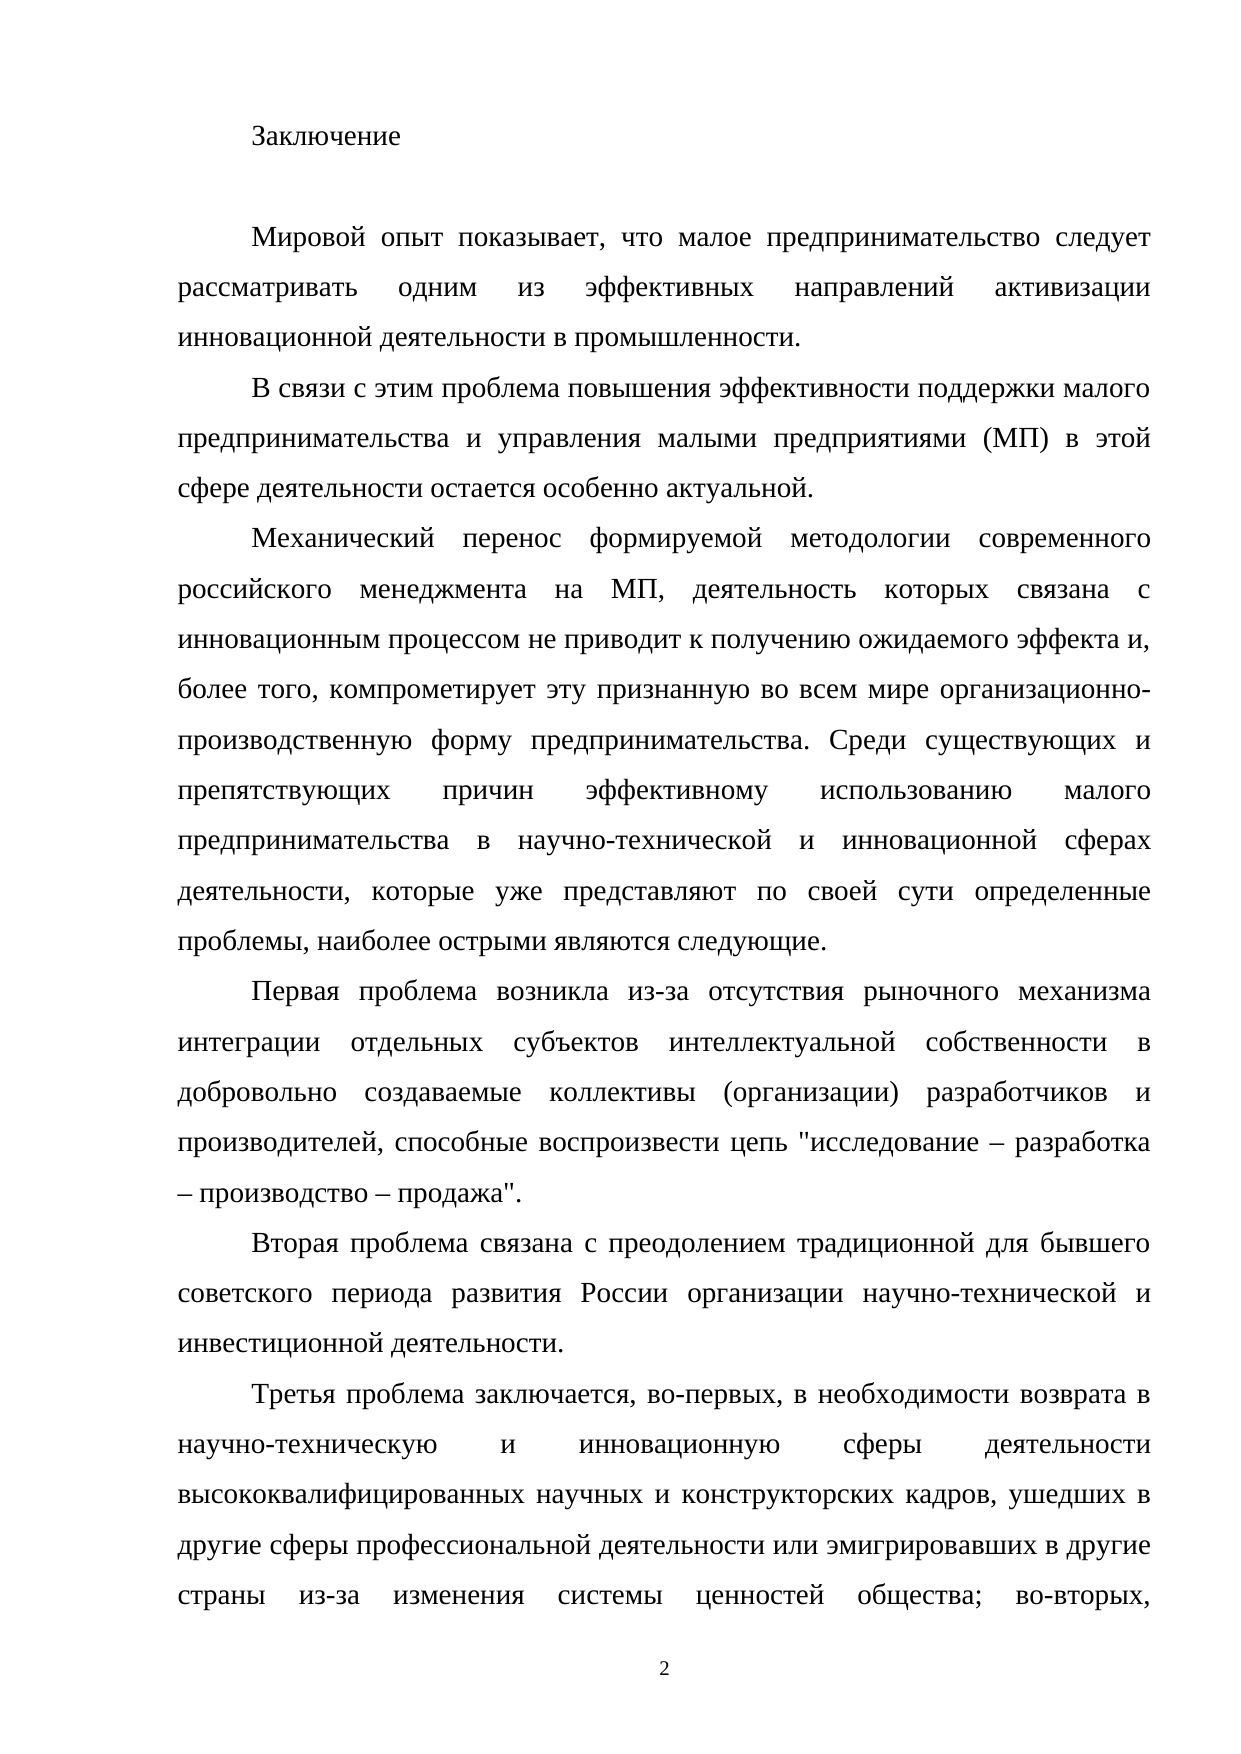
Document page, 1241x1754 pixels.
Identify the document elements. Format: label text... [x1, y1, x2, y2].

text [177, 1376, 1152, 1611]
text Первая проблема возникла из-за отсутствия рыночного механизма интеграции отдельных субъектов интеллектуальной собственности в добровольно создаваемые коллективы (организации) разработчиков и производителей, способные воспроизвести цепь "исследование – разработка – производство – продажа". [177, 973, 1152, 1208]
text В связи с этим проблема повышения эффективности поддержки малого предпринимательства и управления малыми предприятиями (МП) в этой сфере деятельности остается особенно актуальной. [177, 370, 1152, 504]
text Механический перенос формируемой методологии современного российского менеджмента на МП, деятельность которых связана с инновационным процессом не приводит к получению ожидаемого эффекта и, более того, компрометирует эту признанную во всем мире организационно-производственную форму предпринимательства. Среди существующих и препятствующих причин эффективному использованию малого предпринимательства в научно-технической и инновационной сферах деятельности, которые уже представляют по своей сути определенные проблемы, наиболее острыми являются следующие. [177, 521, 1152, 957]
text Мировой опыт показывает, что малое предпринимательство следует рассматривать одним из эффективных направлений активизации инновационной деятельности в промышленности. [177, 219, 1152, 353]
text Заключение [177, 118, 1152, 152]
text Вторая проблема связана с преодолением традиционной для бывшего советского периода развития России организации научно-технической и инвестиционной деятельности. [177, 1225, 1152, 1359]
